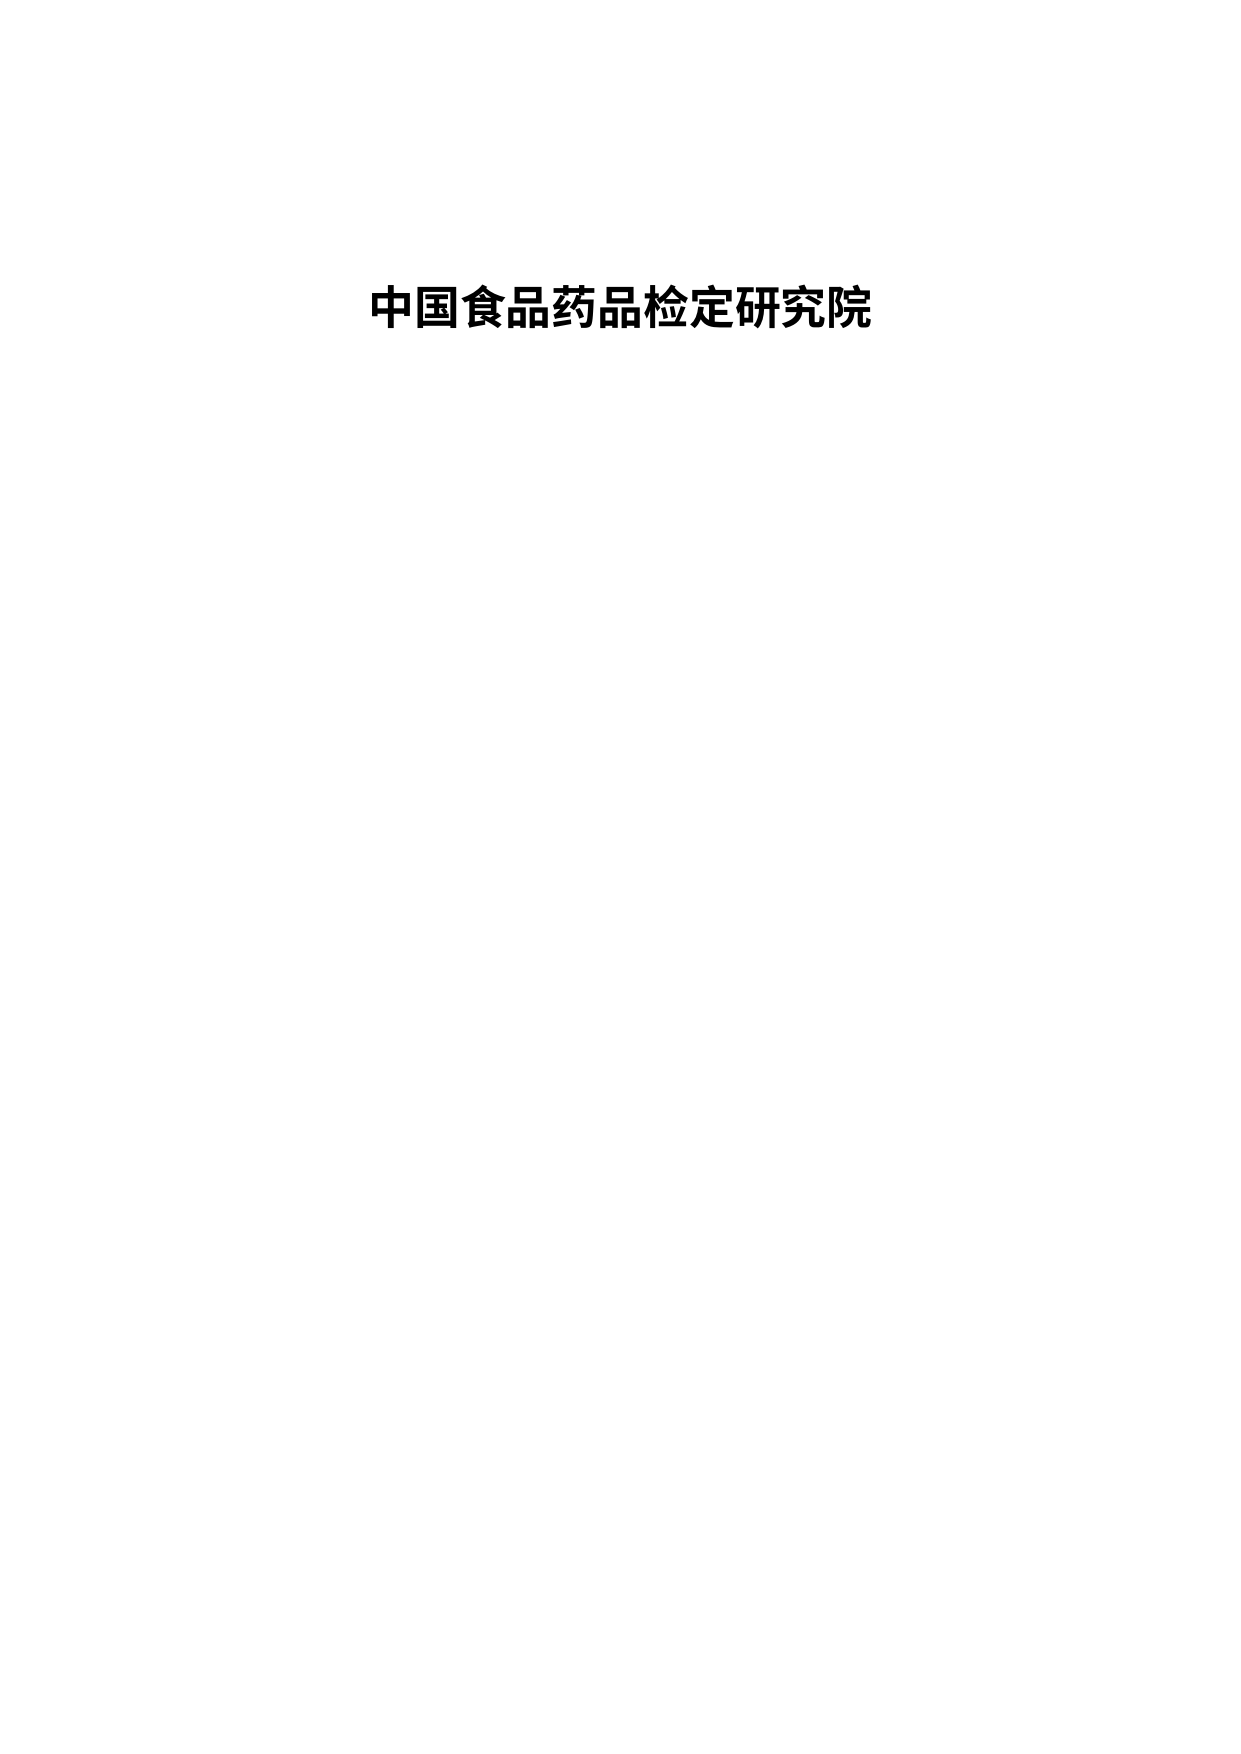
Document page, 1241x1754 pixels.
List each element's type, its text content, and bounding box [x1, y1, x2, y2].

text 中国食品药品检定研究院 [187, 256, 1053, 353]
